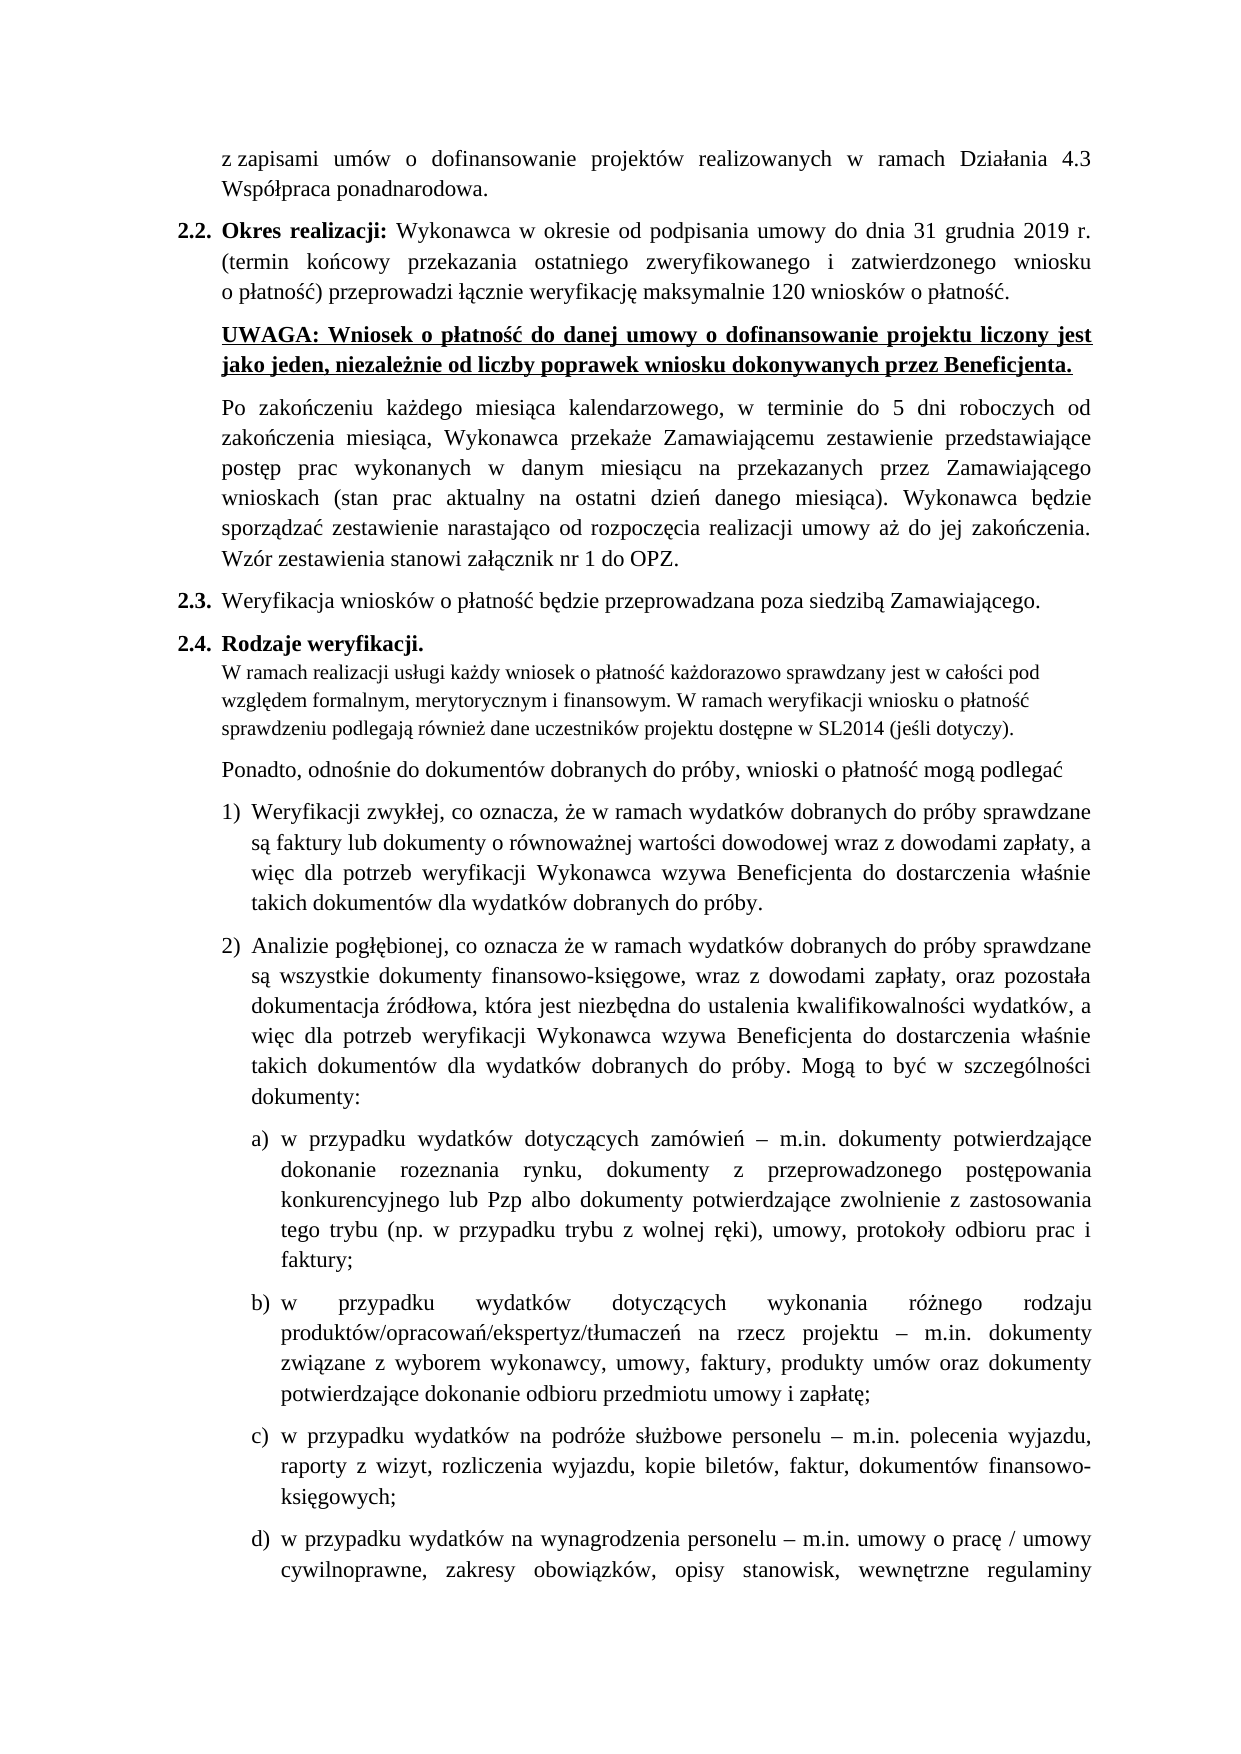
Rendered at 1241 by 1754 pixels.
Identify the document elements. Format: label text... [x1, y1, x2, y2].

text Ponadto, odnośnie do dokumentów dobranych do próby, wnioski o płatność mogą podlegać [221, 756, 1093, 782]
text Po zakończeniu każdego miesiąca kalendarzowego, w terminie do 5 dni roboczych od zakończenia miesiąca, Wykonawca przekaże Zamawiającemu zestawienie przedstawiające postęp prac wykonanych w danym miesiącu na przekazanych przez Zamawiającego wnioskach (stan prac aktualny na ostatni dzień danego miesiąca). Wykonawca będzie sporządzać zestawienie narastająco od rozpoczęcia realizacji umowy aż do jej zakończenia. Wzór zestawienia stanowi załącznik nr 1 do OPZ. [221, 394, 1093, 571]
list w przypadku wydatków dotyczących wykonania różnego rodzaju produktów/opracowań/ekspertyz/tłumaczeń na rzecz projektu – m.in. dokumenty związane z wyborem wykonawcy, umowy, faktury, produkty umów oraz dokumenty potwierdzające dokonanie odbioru przedmiotu umowy i zapłatę; [251, 1289, 1093, 1406]
list w przypadku wydatków na podróże służbowe personelu – m.in. polecenia wyjazdu, raporty z wizyt, rozliczenia wyjazdu, kopie biletów, faktur, dokumentów finansowo-księgowych; [251, 1422, 1093, 1509]
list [251, 1525, 1093, 1582]
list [177, 145, 1093, 201]
list Weryfikacja wniosków o płatność będzie przeprowadzana poza siedzibą Zamawiającego. [177, 587, 1093, 614]
list w przypadku wydatków dotyczących zamówień – m.in. dokumenty potwierdzające dokonanie rozeznania rynku, dokumenty z przeprowadzonego postępowania konkurencyjnego lub Pzp albo dokumenty potwierdzające zwolnienie z zastosowania tego trybu (np. w przypadku trybu z wolnej ręki), umowy, protokoły odbioru prac i faktury; [251, 1125, 1093, 1273]
list Weryfikacji zwykłej, co oznacza, że w ramach wydatków dobranych do próby sprawdzane są faktury lub dokumenty o równoważnej wartości dowodowej wraz z dowodami zapłaty, a więc dla potrzeb weryfikacji Wykonawca wzywa Beneficjenta do dostarczenia właśnie takich dokumentów dla wydatków dobranych do próby. [221, 798, 1093, 915]
list Rodzaje weryfikacji. [177, 630, 1093, 656]
text UWAGA: Wniosek o płatność do danej umowy o dofinansowanie projektu liczony jest jako jeden, niezależnie od liczby poprawek wniosku dokonywanych przez Beneficjenta. [221, 321, 1093, 344]
list Analizie pogłębionej, co oznacza że w ramach wydatków dobranych do próby sprawdzane są wszystkie dokumenty finansowo-księgowe, wraz z dowodami zapłaty, oraz pozostała dokumentacja źródłowa, która jest niezbędna do ustalenia kwalifikowalności wydatków, a więc dla potrzeb weryfikacji Wykonawca wzywa Beneficjenta do dostarczenia właśnie takich dokumentów dla wydatków dobranych do próby. Mogą to być w szczególności dokumenty: [221, 932, 1093, 1109]
text W ramach realizacji usługi każdy wniosek o płatność każdorazowo sprawdzany jest w całości pod względem formalnym, merytorycznym i finansowym. W ramach weryfikacji wniosku o płatność sprawdzeniu podlegają również dane uczestników projektu dostępne w SL2014 (jeśli dotyczy). [221, 660, 1093, 739]
text UWAGA: Wniosek o płatność do danej umowy o dofinansowanie projektu liczony jest jako jeden, niezależnie od liczby poprawek wniosku dokonywanych przez Beneficjenta. [221, 345, 1093, 377]
list Okres realizacji: Wykonawca w okresie od podpisania umowy do dnia 31 grudnia 2019 r. (termin końcowy przekazania ostatniego zweryfikowanego i zatwierdzonego wniosku o płatność) przeprowadzi łącznie weryfikację maksymalnie 120 wniosków o płatność. [177, 218, 1093, 304]
